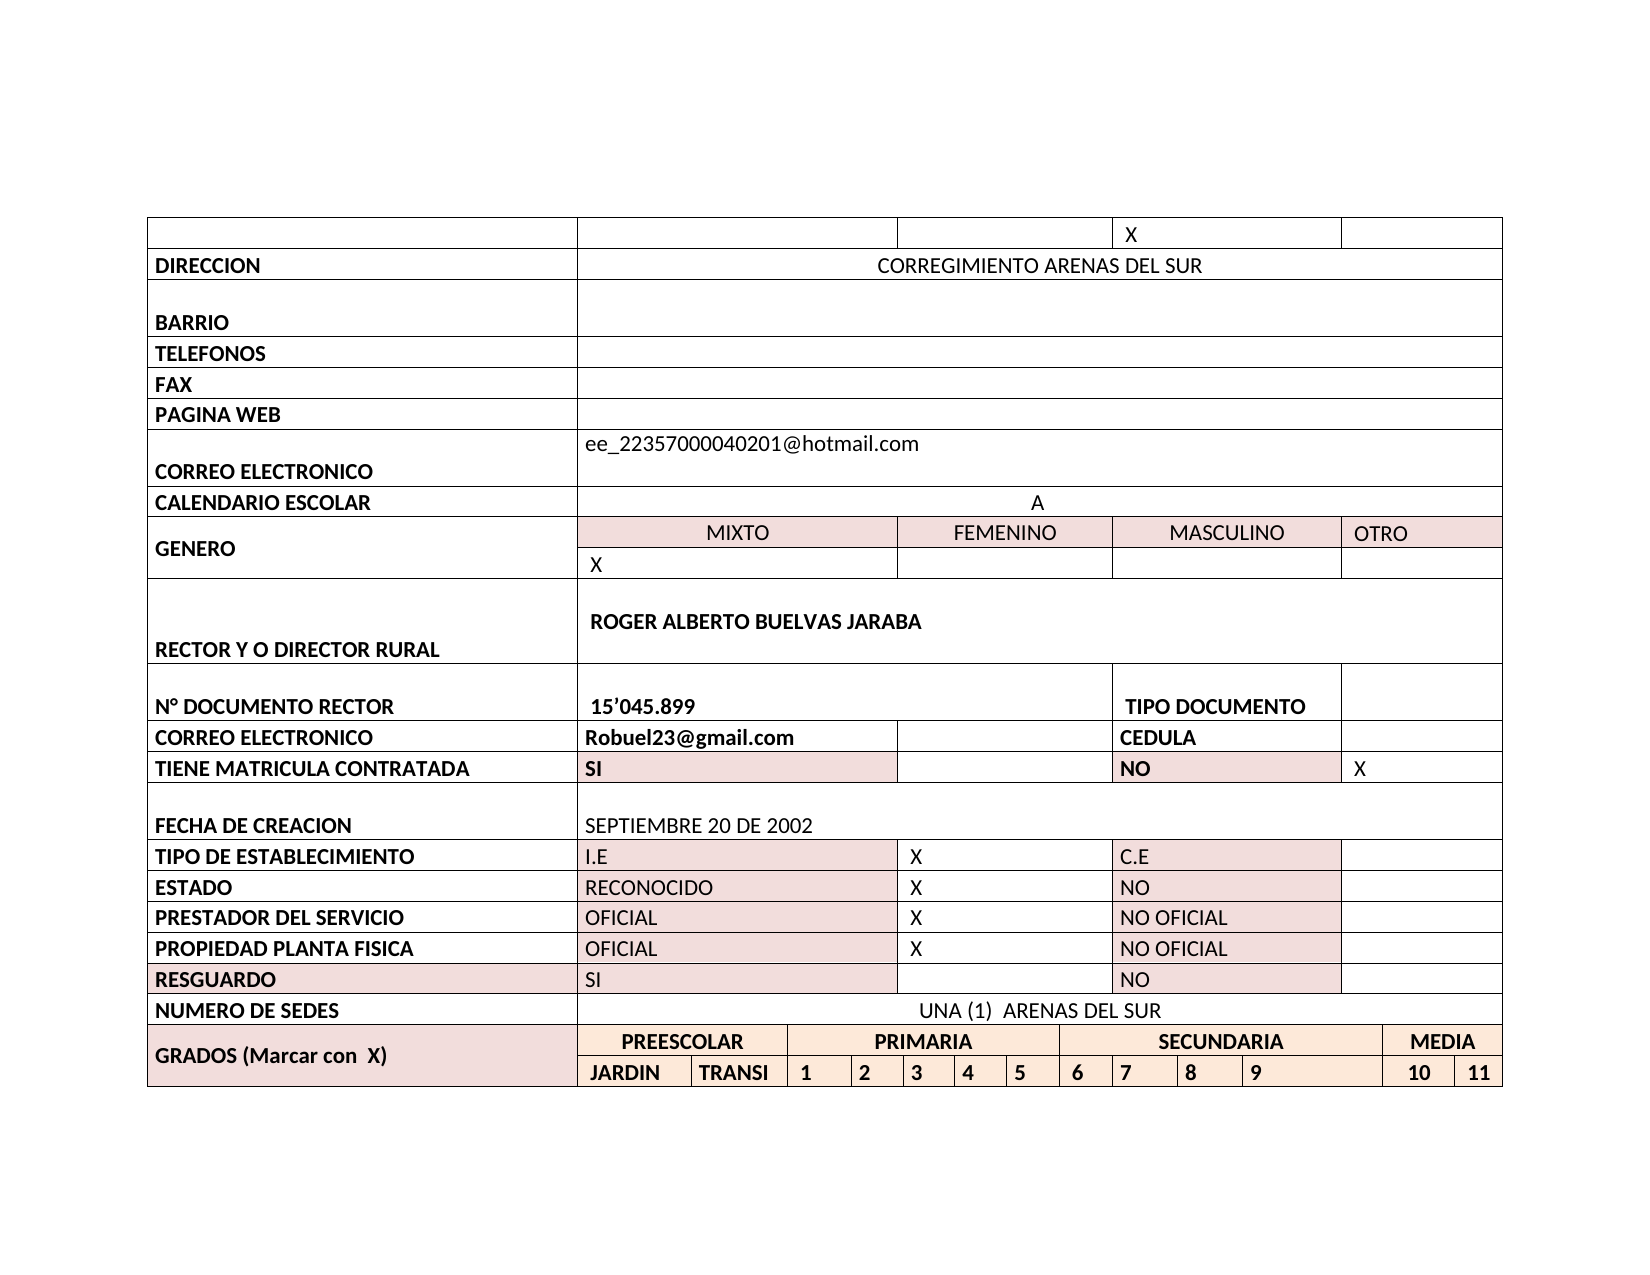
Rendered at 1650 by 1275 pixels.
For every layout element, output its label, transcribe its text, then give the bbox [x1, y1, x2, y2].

table_cell FAX [148, 368, 577, 398]
table_cell SEPTIEMBRE 20 DE 2002 [578, 783, 1502, 839]
table_cell CORREO ELECTRONICO [148, 430, 577, 486]
table_cell TIENE MATRICULA CONTRATADA [148, 752, 577, 782]
table_cell X [898, 840, 1112, 870]
table_cell [1342, 902, 1502, 932]
table_cell RECTOR Y O DIRECTOR RURAL [148, 579, 577, 663]
table_cell UNA (1) ARENAS DEL SUR [578, 994, 1502, 1024]
table_cell 2 [852, 1056, 903, 1086]
table_cell CORREO ELECTRONICO [148, 721, 577, 751]
table_cell 15’045.899 [578, 664, 1112, 720]
table_cell GENERO [148, 517, 577, 578]
table_cell OFICIAL [578, 933, 897, 962]
table_cell 5 [1007, 1056, 1059, 1086]
table_cell ESTADO [148, 871, 577, 901]
table_cell 8 [1178, 1056, 1242, 1086]
table_cell TELEFONOS [148, 337, 577, 367]
table_cell 4 [955, 1056, 1006, 1086]
table_cell 3 [904, 1056, 954, 1086]
table_cell MIXTO [578, 517, 897, 547]
table_cell MEDIA [1383, 1025, 1502, 1055]
table_cell [898, 721, 1112, 751]
table_cell NO OFICIAL [1113, 933, 1341, 962]
table_cell 11 [1455, 1056, 1502, 1086]
table_cell [1342, 721, 1502, 751]
table_cell Robuel23@gmail.com [578, 721, 897, 751]
table_cell CALENDARIO ESCOLAR [148, 487, 577, 516]
table_cell X [1113, 218, 1341, 248]
table_cell 10 [1383, 1056, 1454, 1086]
table_cell NUMERO DE SEDES [148, 994, 577, 1024]
table_cell CORREGIMIENTO ARENAS DEL SUR [578, 249, 1502, 279]
table_cell [1342, 218, 1502, 248]
table_cell [898, 548, 1112, 578]
table_cell DIRECCION [148, 249, 577, 279]
table_cell X [1342, 752, 1502, 782]
table_cell CEDULA [1113, 721, 1341, 751]
table_cell RESGUARDO [148, 964, 577, 993]
table_cell TRANSIC [692, 1056, 787, 1086]
table_cell X [578, 548, 897, 578]
table_cell ZONA [148, 218, 577, 248]
table_cell [578, 218, 897, 248]
table_cell TIPO DOCUMENTO [1113, 664, 1341, 720]
table_cell JARDIN [578, 1056, 691, 1086]
table_cell NO [1113, 752, 1341, 782]
table_cell [578, 399, 1502, 428]
table_cell PAGINA WEB [148, 399, 577, 428]
table_cell PRIMARIA [788, 1025, 1059, 1055]
table_cell MASCULINO [1113, 517, 1341, 547]
table_cell [1342, 871, 1502, 901]
table_cell NO [1113, 964, 1341, 993]
table_cell FECHA DE CREACION [148, 783, 577, 839]
table_cell RECONOCIDO [578, 871, 897, 901]
table_cell OFICIAL [578, 902, 897, 932]
table_cell [578, 280, 1502, 336]
table_cell C.E [1113, 840, 1341, 870]
table_cell ROGER ALBERTO BUELVAS JARABA [578, 579, 1502, 663]
table_cell ee_22357000040201@hotmail.com [578, 430, 1502, 486]
table_cell X [898, 871, 1112, 901]
table_cell X [898, 933, 1112, 962]
table_cell GRADOS (Marcar con X) [148, 1025, 577, 1086]
table_cell 6 [1060, 1056, 1112, 1086]
table_cell [1342, 964, 1502, 993]
table_cell A [578, 487, 1502, 516]
table_cell [1342, 933, 1502, 962]
table_cell NO OFICIAL [1113, 902, 1341, 932]
table_cell [1342, 664, 1502, 720]
table_cell PRESTADOR DEL SERVICIO [148, 902, 577, 932]
table_cell TIPO DE ESTABLECIMIENTO [148, 840, 577, 870]
table_cell BARRIO [148, 280, 577, 336]
table_cell 9 [1243, 1056, 1382, 1086]
table_cell 1 [788, 1056, 851, 1086]
table_cell [578, 368, 1502, 398]
table_cell [1113, 548, 1341, 578]
table_cell I.E [578, 840, 897, 870]
table_cell [578, 337, 1502, 367]
table_cell SI [578, 752, 897, 782]
table_cell [1342, 840, 1502, 870]
table_cell [1342, 548, 1502, 578]
table_cell [898, 964, 1112, 993]
table_cell PREESCOLAR [578, 1025, 787, 1055]
table_cell NO [1113, 871, 1341, 901]
table_cell [898, 752, 1112, 782]
table_cell [898, 218, 1112, 248]
table_cell SI [578, 964, 897, 993]
table_cell SECUNDARIA [1060, 1025, 1382, 1055]
table_cell FEMENINO [898, 517, 1112, 547]
table_cell N° DOCUMENTO RECTOR [148, 664, 577, 720]
table_cell OTRO [1342, 517, 1502, 547]
table_cell X [898, 902, 1112, 932]
table_cell 7 [1113, 1056, 1177, 1086]
table_cell PROPIEDAD PLANTA FISICA [148, 933, 577, 962]
